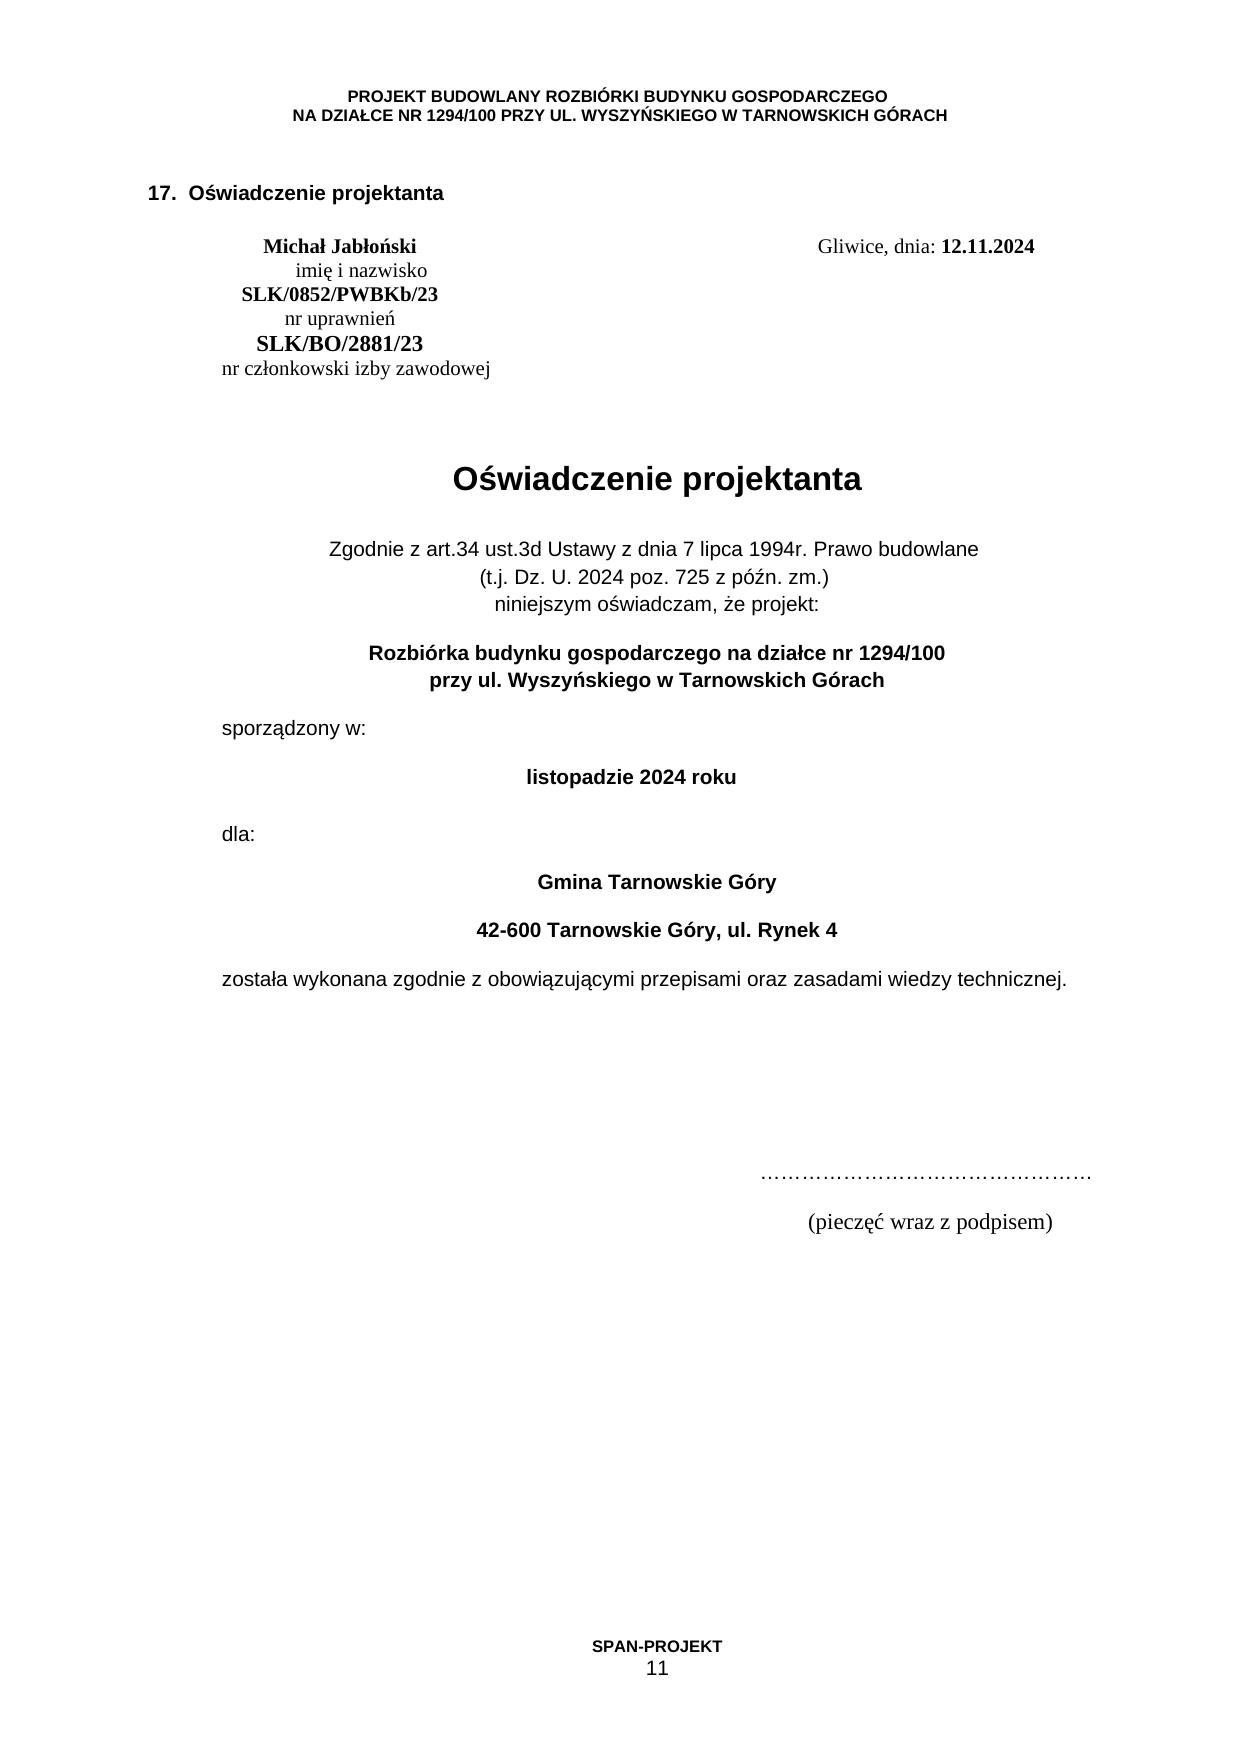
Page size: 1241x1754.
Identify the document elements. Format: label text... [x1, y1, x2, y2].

text Zgodnie z art.34 ust.3d Ustawy z dnia 7 lipca 1994r. Prawo budowlane (t.j. Dz. U. 2024 poz. 725 z późn. zm.) niniejszym oświadczam, że projekt: [222, 537, 1092, 616]
text 42-600 Tarnowskie Góry, ul. Rynek 4 [222, 918, 1092, 942]
text (pieczęć wraz z podpisem) [664, 1208, 1092, 1234]
text SLK/0852/PWBKb/23 [222, 282, 1092, 306]
text Michał Jabłoński Gliwice, dnia: 12.11.2024 [222, 233, 1092, 258]
subtitle Oświadczenie projektanta [148, 181, 1092, 205]
text sporządzony w: [222, 716, 1092, 740]
text Rozbiórka budynku gospodarczego na działce nr 1294/100 przy ul. Wyszyńskiego w Tarnowskich Górach [222, 640, 1092, 692]
text ………………………………………… [222, 1160, 1092, 1184]
text SLK/BO/2881/23 [222, 330, 1092, 356]
text imię i nazwisko [222, 258, 1092, 282]
text została wykonana zgodnie z obowiązującymi przepisami oraz zasadami wiedzy technicznej. [222, 966, 1092, 990]
text Gmina Tarnowskie Góry [222, 870, 1092, 894]
text dla: [222, 821, 1092, 845]
text listopadzie 2024 roku [77, 764, 1092, 788]
text nr uprawnień [222, 306, 1092, 330]
text nr członkowski izby zawodowej [222, 356, 1092, 380]
text Oświadczenie projektanta [222, 459, 1092, 497]
